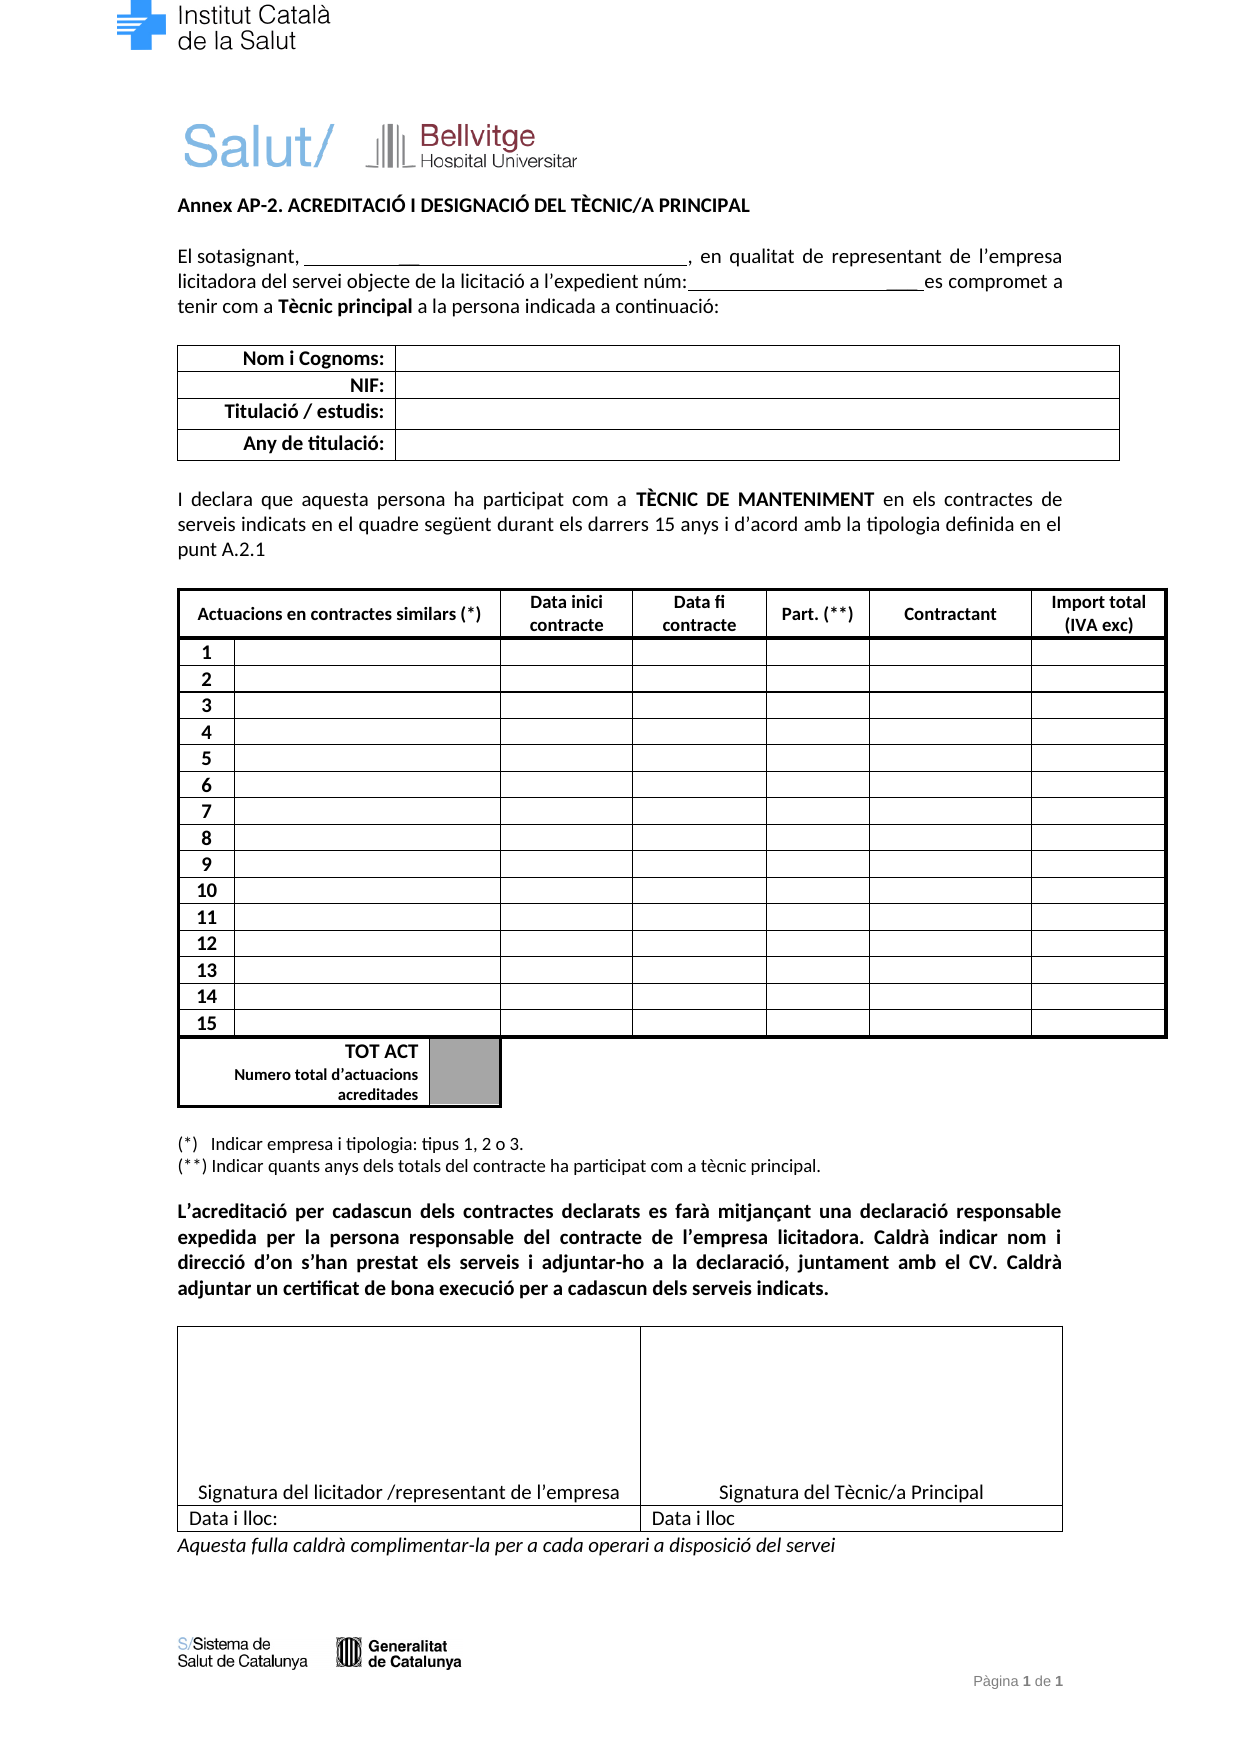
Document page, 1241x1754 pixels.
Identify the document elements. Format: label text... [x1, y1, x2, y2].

table_header Import total (IVA exc) [1032, 591, 1164, 636]
table_cell [235, 1010, 500, 1035]
table_cell [1032, 798, 1164, 824]
table_cell 6 [180, 772, 234, 797]
table_cell [396, 430, 1119, 460]
table_cell [633, 984, 766, 1009]
table_cell [1032, 984, 1164, 1009]
table_cell [767, 719, 869, 744]
table_cell [870, 719, 1031, 744]
table_cell [633, 798, 766, 824]
table_cell [1032, 825, 1164, 850]
table_cell NIF: [178, 372, 395, 397]
table_cell [633, 904, 766, 929]
table_cell [501, 640, 632, 665]
table_header Nom i Cognoms: [178, 346, 395, 371]
table_cell [501, 984, 632, 1009]
table_cell [1032, 772, 1164, 797]
table_cell Any de titulació: [178, 430, 395, 460]
table_cell [870, 772, 1031, 797]
table_cell [235, 984, 500, 1009]
table_cell Data i lloc [641, 1506, 1062, 1531]
table_cell [633, 772, 766, 797]
table_cell [1032, 957, 1164, 982]
table_cell [396, 399, 1119, 429]
table_cell [870, 904, 1031, 929]
table_cell [1032, 693, 1164, 718]
table_header Part. (**) [767, 591, 869, 636]
table_cell [501, 719, 632, 744]
text Aquesta fulla caldrà complimentar-la per a cada operari a disposició del servei [177, 1532, 1063, 1557]
table_header Contractant [870, 591, 1031, 636]
picture [176, 1637, 464, 1670]
table_header Data inici contracte [501, 591, 632, 636]
table_cell 7 [180, 798, 234, 824]
table_cell [501, 825, 632, 850]
table_cell [633, 878, 766, 903]
table_cell 9 [180, 851, 234, 877]
table_cell [1032, 719, 1164, 744]
table_cell [633, 957, 766, 982]
table_cell [501, 957, 632, 982]
table_cell [501, 666, 632, 691]
table_cell [235, 904, 500, 929]
table_cell [501, 851, 632, 877]
table_cell [870, 1010, 1031, 1035]
table_cell [767, 878, 869, 903]
table_cell [235, 798, 500, 824]
table_cell 13 [180, 957, 234, 982]
table_cell [633, 931, 766, 956]
table_cell Titulació / estudis: [178, 399, 395, 429]
table_header [396, 346, 1119, 371]
table_cell [767, 984, 869, 1009]
table_cell 2 [180, 666, 234, 691]
table_cell [870, 878, 1031, 903]
table_cell [501, 1010, 632, 1035]
table_cell [1032, 1010, 1164, 1035]
table_cell [767, 798, 869, 824]
table_header Signatura del licitador /representant de l’empresa [178, 1327, 640, 1504]
table_cell [633, 666, 766, 691]
table_cell [767, 666, 869, 691]
table_cell [501, 931, 632, 956]
table_cell [501, 745, 632, 771]
table_cell [767, 640, 869, 665]
table_cell [870, 640, 1031, 665]
table_cell [1032, 878, 1164, 903]
table_cell [235, 931, 500, 956]
table_cell [235, 640, 500, 665]
table_cell 10 [180, 878, 234, 903]
table_cell [633, 825, 766, 850]
table_cell 8 [180, 825, 234, 850]
table_cell [870, 931, 1031, 956]
table_cell [870, 825, 1031, 850]
table_cell [501, 878, 632, 903]
table_cell [235, 745, 500, 771]
table_cell [633, 745, 766, 771]
table_cell [767, 693, 869, 718]
table_cell [235, 719, 500, 744]
subtitle L’acreditació per cadascun dels contractes declarats es farà mitjançant una declaració responsable expedida per la persona responsable del contracte de l’empresa licitadora. Caldrà indicar nom i direcció d’on s’han prestat els serveis i adjuntar-ho a la declaració, juntament amb el CV. Caldrà adjuntar un certificat de bona execució per a cadascun dels serveis indicats. [177, 1198, 1063, 1300]
table_header Data fi contracte [633, 591, 766, 636]
table_header Actuacions en contractes similars (*) [180, 591, 500, 636]
table_cell [235, 666, 500, 691]
table_cell [501, 772, 632, 797]
picture [183, 123, 577, 167]
table_cell [870, 666, 1031, 691]
table_cell [1032, 666, 1164, 691]
table_cell [235, 851, 500, 877]
table_cell [767, 1010, 869, 1035]
table_cell [501, 798, 632, 824]
table_cell [767, 931, 869, 956]
table_cell [235, 825, 500, 850]
table_cell [633, 1010, 766, 1035]
table_cell 3 [180, 693, 234, 718]
table_cell [501, 693, 632, 718]
table_cell [870, 984, 1031, 1009]
table_cell [633, 851, 766, 877]
table_cell [501, 904, 632, 929]
table_cell [767, 957, 869, 982]
text (*) Indicar empresa i tipologia: tipus 1, 2 o 3. [177, 1132, 1063, 1155]
table_cell TOT ACT Numero total d’actuacions acreditades [180, 1039, 429, 1104]
table_cell [633, 640, 766, 665]
text I declara que aquesta persona ha participat com a TÈCNIC DE MANTENIMENT en els contractes de serveis indicats en el quadre següent durant els darrers 15 anys i d’acord amb la tipologia definida en el punt A.2.1 [177, 486, 1063, 562]
table_cell [235, 957, 500, 982]
table_cell [767, 825, 869, 850]
table_cell [1032, 851, 1164, 877]
table_cell 4 [180, 719, 234, 744]
table_cell [235, 693, 500, 718]
table_cell Data i lloc: [178, 1506, 640, 1531]
text Annex AP-2. ACREDITACIÓ I DESIGNACIÓ DEL TÈCNIC/A PRINCIPAL [177, 192, 1063, 217]
table_cell [1032, 931, 1164, 956]
table_cell [430, 1039, 499, 1104]
table_cell 1 [180, 640, 234, 665]
table_cell [633, 719, 766, 744]
table_cell [1032, 745, 1164, 771]
table_cell [235, 878, 500, 903]
table_cell [870, 957, 1031, 982]
picture [117, 0, 334, 50]
table_cell [767, 745, 869, 771]
table_cell [767, 851, 869, 877]
table_cell [870, 745, 1031, 771]
table_cell [767, 772, 869, 797]
table_cell [767, 904, 869, 929]
table_cell 14 [180, 984, 234, 1009]
table_cell [235, 772, 500, 797]
table_header Signatura del Tècnic/a Principal [641, 1327, 1062, 1504]
table_cell 15 [180, 1010, 234, 1035]
table_cell [633, 693, 766, 718]
table_cell 11 [180, 904, 234, 929]
table_cell [396, 372, 1119, 397]
text (**) Indicar quants anys dels totals del contracte ha participat com a tècnic principal. [177, 1155, 1063, 1178]
text El sotasignant, __ , en qualitat de representant de l’empresa licitadora del servei objecte de la licitació a l’expedient núm: ___ es compromet a tenir com a Tècnic principal a la persona indicada a continuació: [177, 243, 1063, 319]
table_cell 12 [180, 931, 234, 956]
table_cell [1032, 904, 1164, 929]
table_cell [870, 798, 1031, 824]
table_cell [870, 851, 1031, 877]
table_cell [870, 693, 1031, 718]
table_cell [1032, 640, 1164, 665]
table_cell 5 [180, 745, 234, 771]
